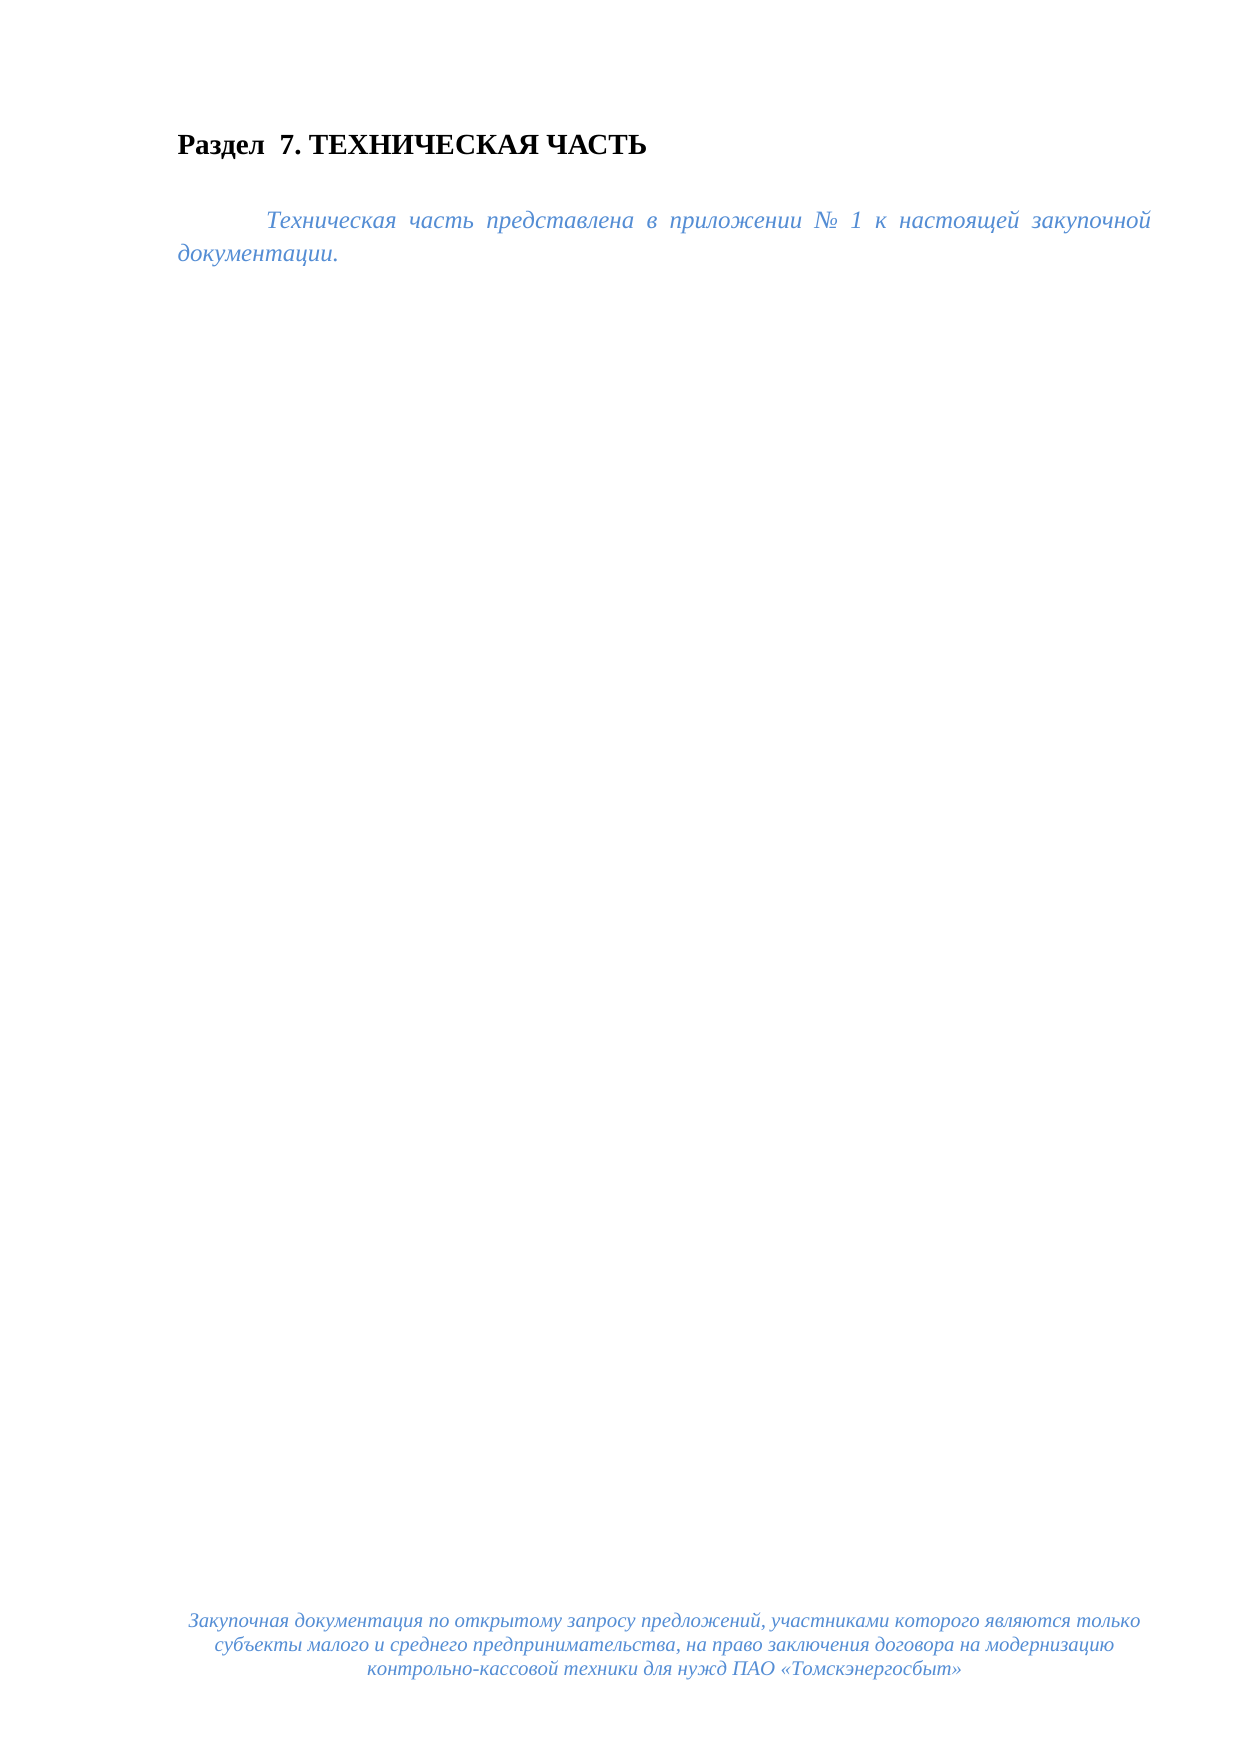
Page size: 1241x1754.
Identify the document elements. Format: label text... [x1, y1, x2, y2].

subtitle Раздел 7. ТЕХНИЧЕСКАЯ ЧАСТЬ [177, 127, 1152, 161]
text Техническая часть представлена в приложении № 1 к настоящей закупочной документации. [177, 201, 1152, 268]
